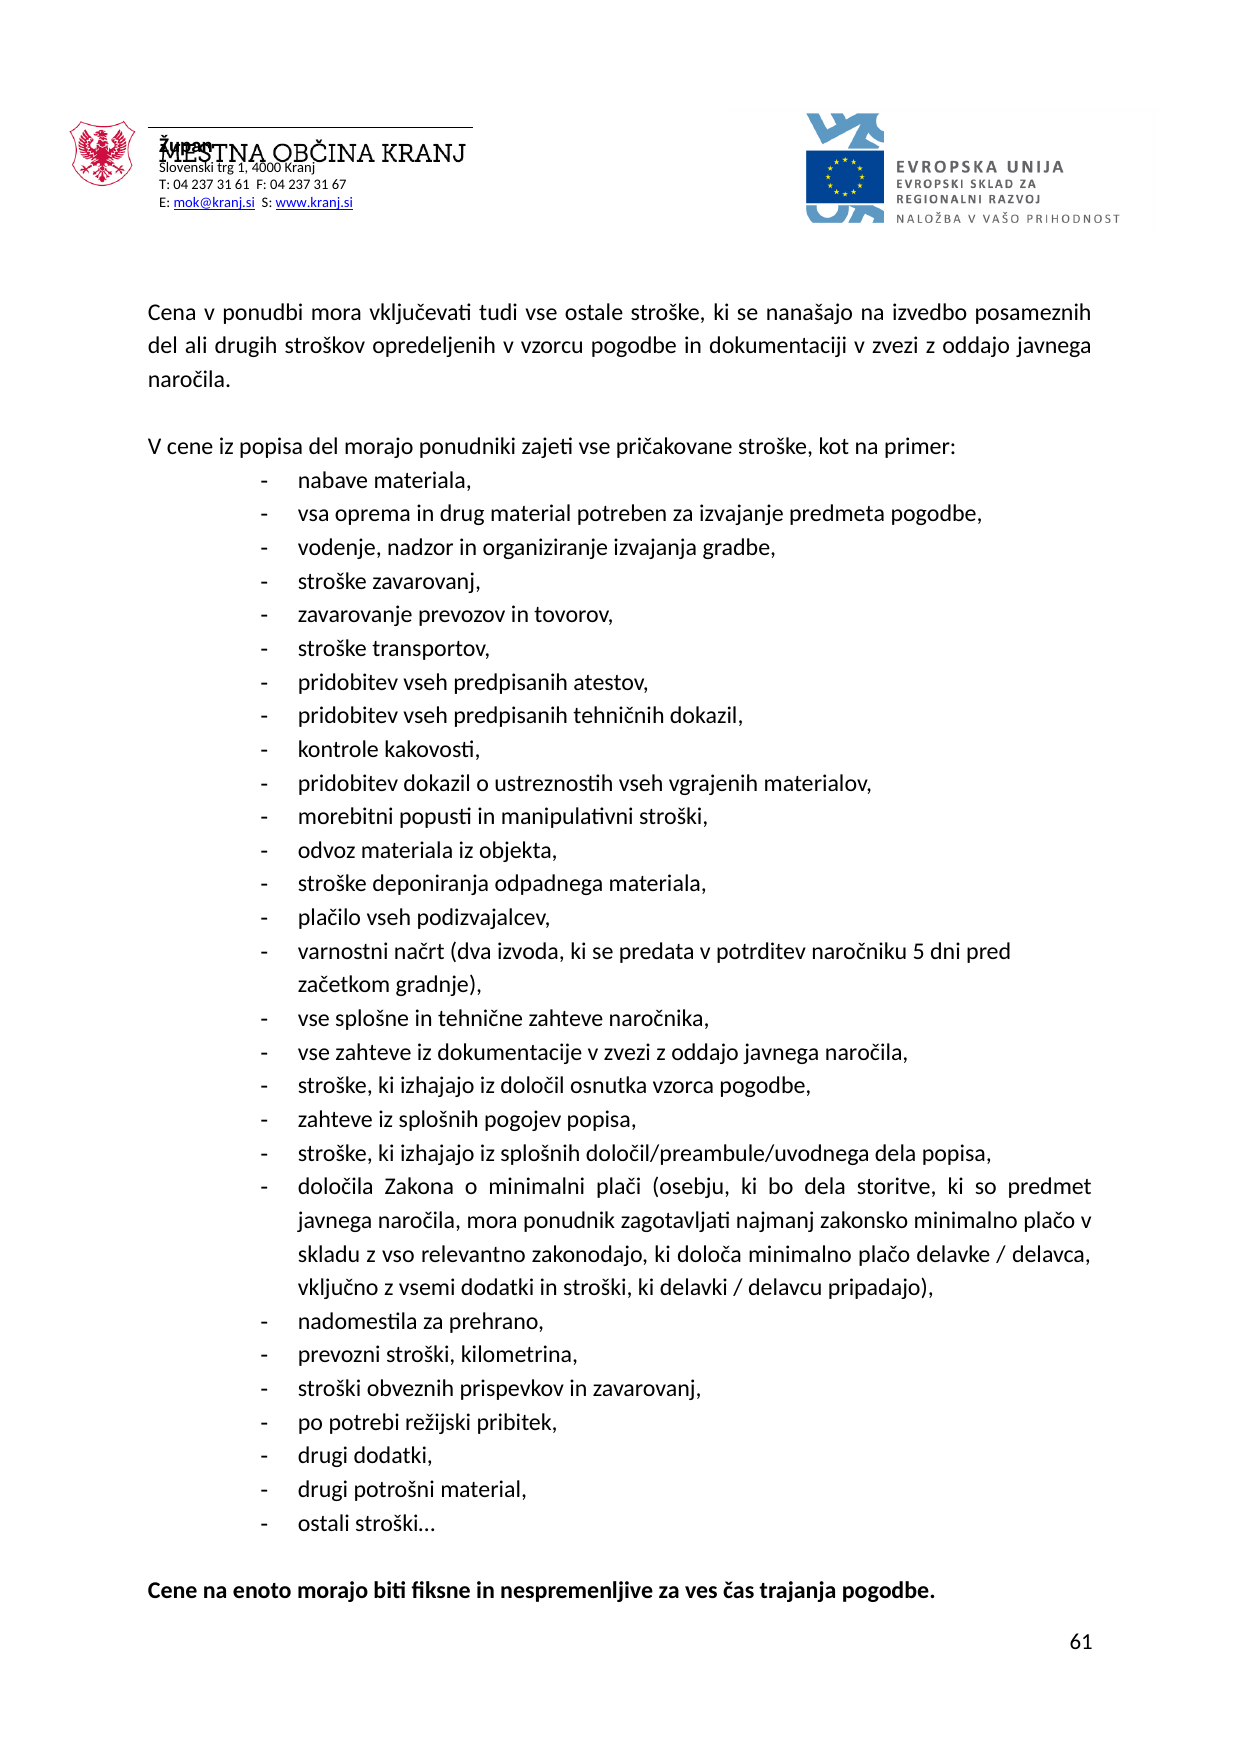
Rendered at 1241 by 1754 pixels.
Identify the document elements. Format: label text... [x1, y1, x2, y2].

list varnostni načrt (dva izvoda, ki se predata v potrditev naročniku 5 dni pred začetkom gradnje), [260, 936, 1092, 999]
list stroški obveznih prispevkov in zavarovanj, [260, 1373, 1092, 1402]
list pridobitev vseh predpisanih tehničnih dokazil, [260, 700, 1092, 729]
list nabave materiala, [260, 465, 1092, 494]
list stroške, ki izhajajo iz splošnih določil/preambule/uvodnega dela popisa, [260, 1138, 1092, 1167]
list morebitni popusti in manipulativni stroški, [260, 801, 1092, 831]
picture [725, 108, 1160, 234]
list stroške deponiranja odpadnega materiala, [260, 868, 1092, 898]
list vse zahteve iz dokumentacije v zvezi z oddajo javnega naročila, [260, 1037, 1092, 1066]
list zahteve iz splošnih pogojev popisa, [260, 1104, 1092, 1133]
list stroške zavarovanj, [260, 566, 1092, 595]
list drugi potrošni material, [260, 1474, 1092, 1503]
text Cena v ponudbi mora vključevati tudi vse ostale stroške, ki se nanašajo na izvedbo posameznih del ali drugih stroškov opredeljenih v vzorcu pogodbe in dokumentaciji v zvezi z oddajo javnega naročila. [148, 297, 1092, 393]
list plačilo vseh podizvajalcev, [260, 902, 1092, 931]
list ostali stroški… [260, 1508, 1092, 1537]
list stroške transportov, [260, 633, 1092, 662]
list določila Zakona o minimalni plači (osebju, ki bo dela storitve, ki so predmet javnega naročila, mora ponudnik zagotavljati najmanj zakonsko minimalno plačo v skladu z vso relevantno zakonodajo, ki določa minimalno plačo delavke / delavca, vključno z vsemi dodatki in stroški, ki delavki / delavcu pripadajo), [260, 1171, 1092, 1302]
list vse splošne in tehnične zahteve naročnika, [260, 1003, 1092, 1032]
text V cene iz popisa del morajo ponudniki zajeti vse pričakovane stroške, kot na primer: [148, 431, 1092, 460]
list drugi dodatki, [260, 1441, 1092, 1470]
list vodenje, nadzor in organiziranje izvajanja gradbe, [260, 532, 1092, 561]
list pridobitev vseh predpisanih atestov, [260, 667, 1092, 696]
list odvoz materiala iz objekta, [260, 835, 1092, 864]
list vsa oprema in drug material potreben za izvajanje predmeta pogodbe, [260, 498, 1092, 528]
list po potrebi režijski pribitek, [260, 1407, 1092, 1436]
list kontrole kakovosti, [260, 734, 1092, 763]
list prevozni stroški, kilometrina, [260, 1339, 1092, 1369]
text Cene na enoto morajo biti fiksne in nespremenljive za ves čas trajanja pogodbe. [148, 1575, 1092, 1604]
list nadomestila za prehrano, [260, 1306, 1092, 1335]
list pridobitev dokazil o ustreznostih vseh vgrajenih materialov, [260, 768, 1092, 797]
list zavarovanje prevozov in tovorov, [260, 599, 1092, 629]
list stroške, ki izhajajo iz določil osnutka vzorca pogodbe, [260, 1070, 1092, 1100]
